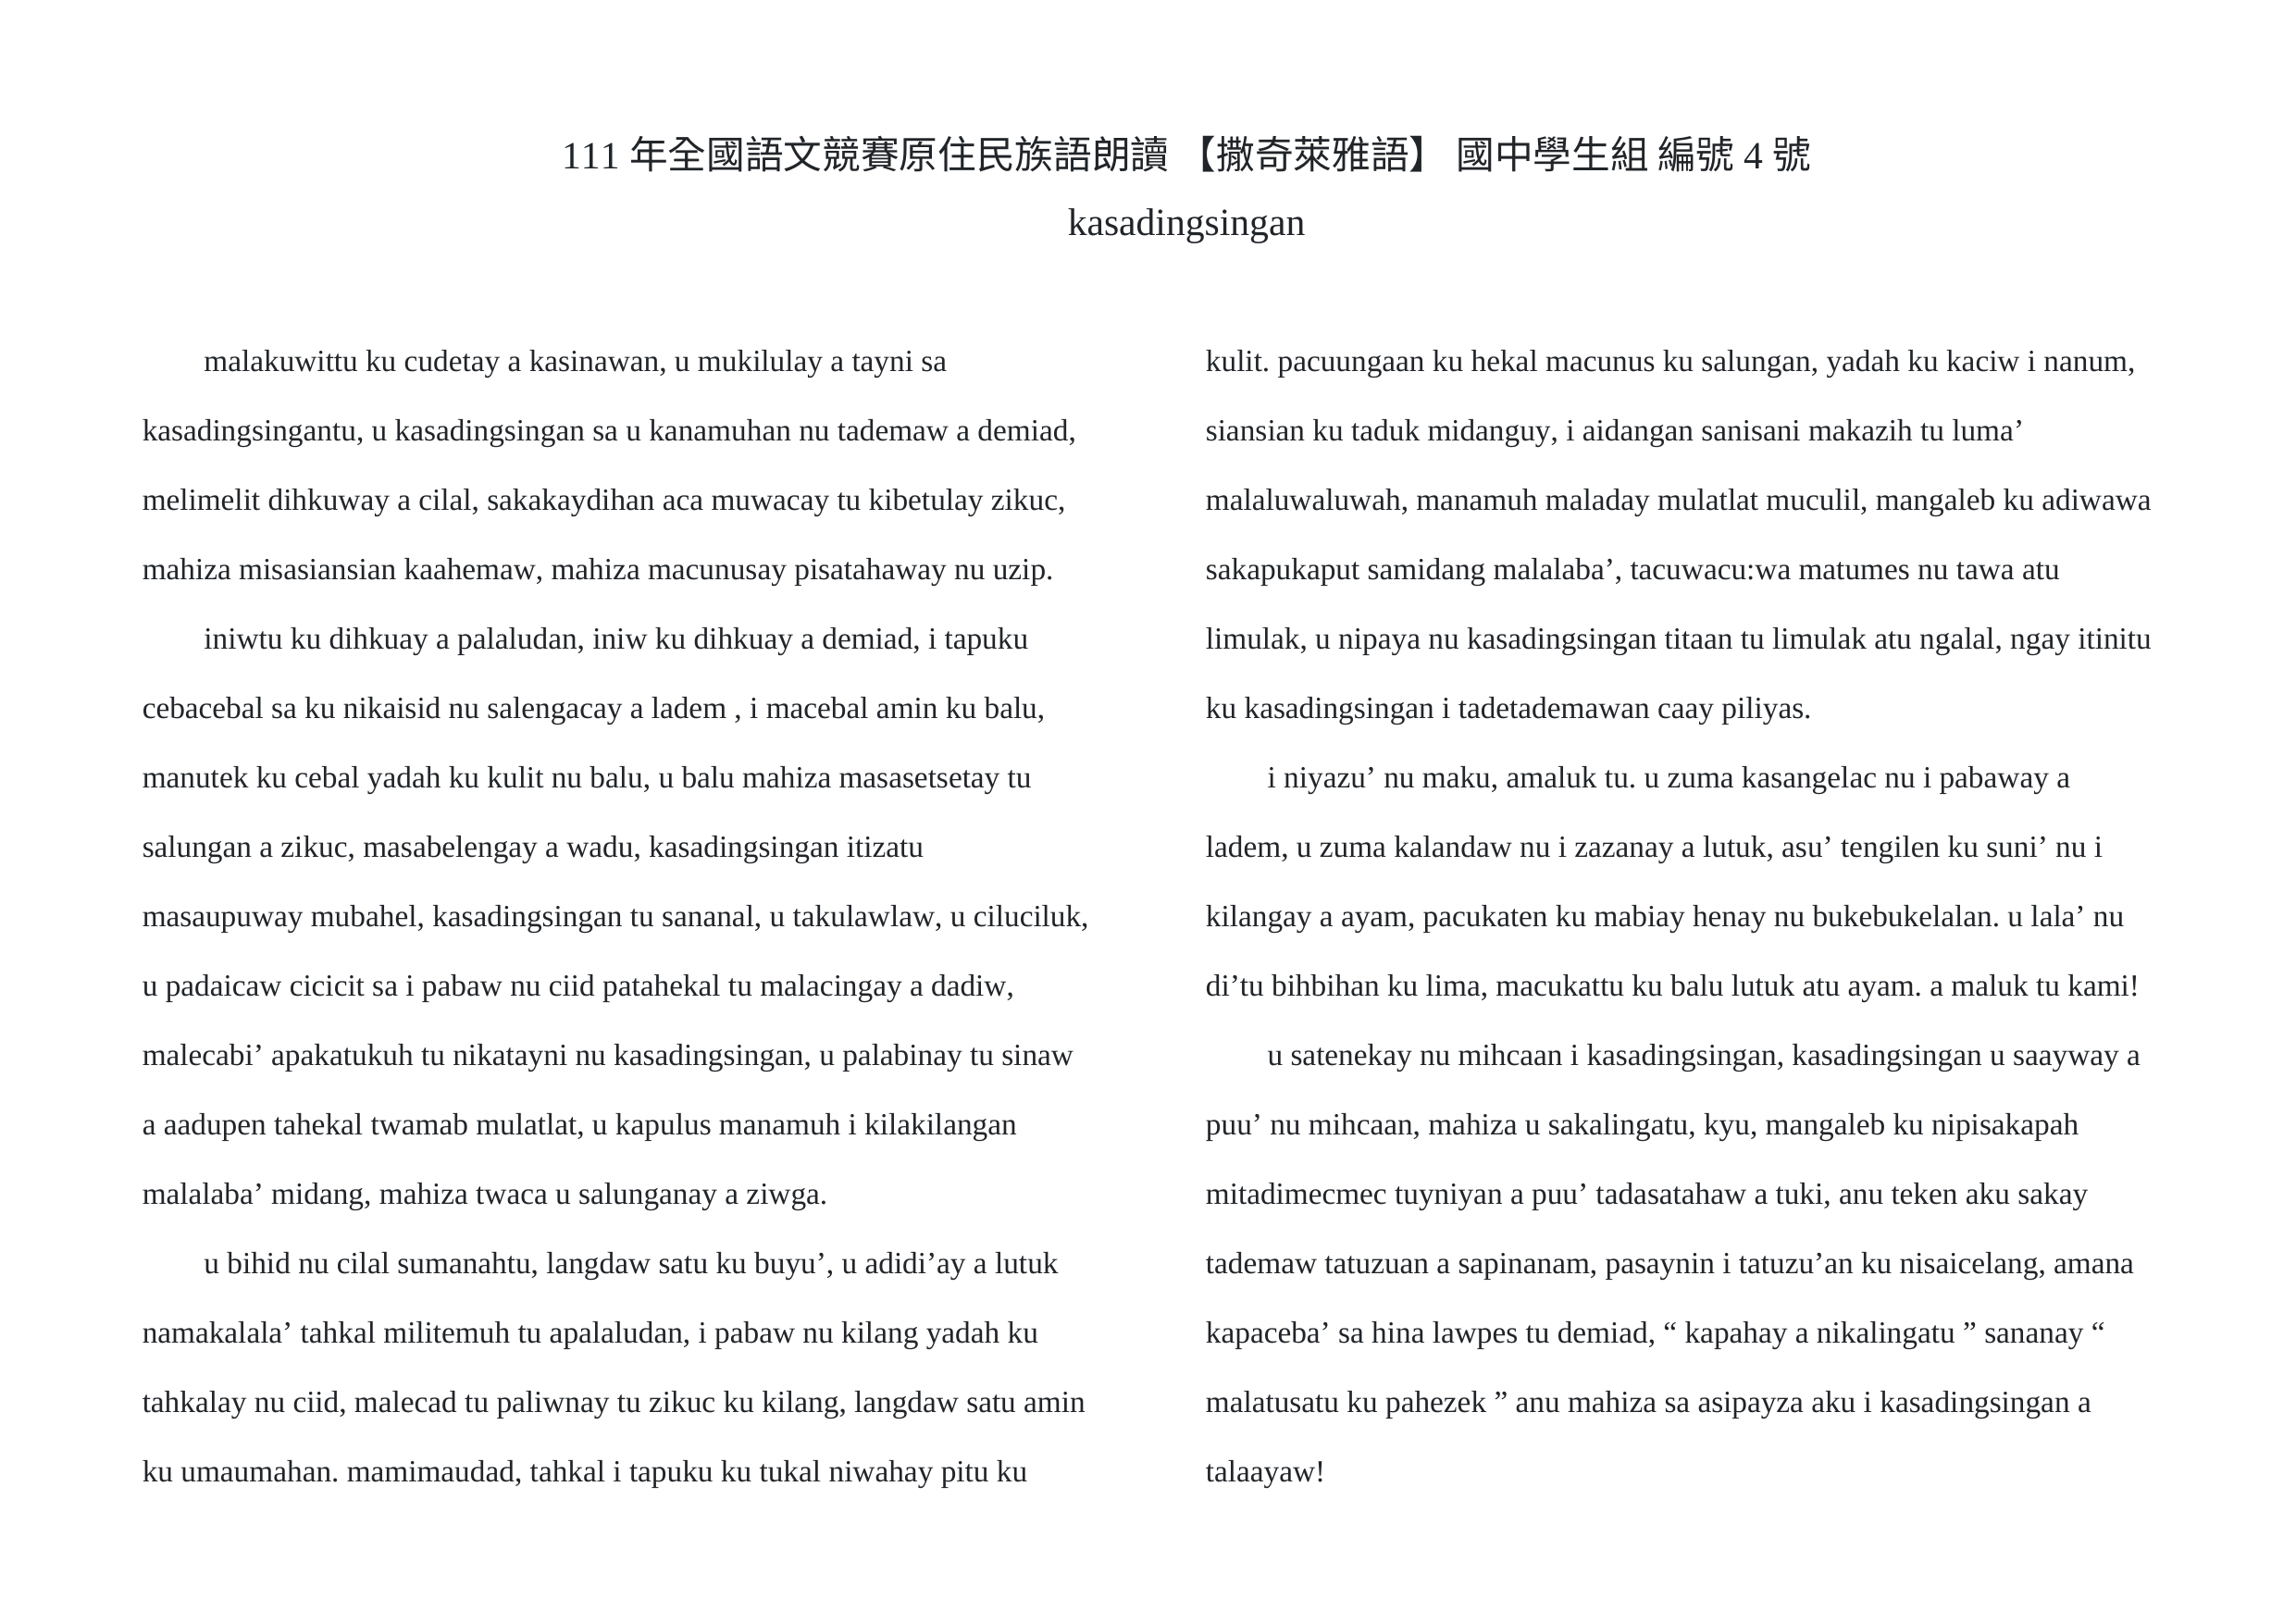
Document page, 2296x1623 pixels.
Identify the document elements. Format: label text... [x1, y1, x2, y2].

text 111 年全國語文競賽原住民族語朗讀 【撒奇萊雅語】 國中學生組 編號 4 號 [142, 118, 2153, 187]
text malakuwittu ku cudetay a kasinawan, u mukilulay a tayni sa kasadingsingantu, u kasadingsingan sa u kanamuhan nu tademaw a demiad, melimelit dihkuway a cilal, sakakaydihan aca muwacay tu kibetulay zikuc, mahiza misasiansian kaahemaw, mahiza macunusay pisatahaway nu uzip. [142, 326, 1090, 603]
text u bihid nu cilal sumanahtu, langdaw satu ku buyu’, u adidi’ay a lutuk namakalala’ tahkal militemuh tu apalaludan, i pabaw nu kilang yadah ku tahkalay nu ciid, malecad tu paliwnay tu zikuc ku kilang, langdaw satu amin ku umaumahan. mamimaudad, tahkal i tapuku ku tukal niwahay pitu ku kulit. pacuungaan ku hekal macunus ku salungan, yadah ku kaciw i nanum, siansian ku taduk midanguy, i aidangan sanisani makazih tu luma’ malaluwaluwah, manamuh maladay mulatlat muculil, mangaleb ku adiwawa sakapukaput samidang malalaba’, tacuwacu:wa matumes nu tawa atu limulak, u nipaya nu kasadingsingan titaan tu limulak atu ngalal, ngay itinitu ku kasadingsingan i tadetademawan caay piliyas. [1206, 326, 2153, 742]
text kasadingsingan [142, 187, 2153, 256]
text i niyazu’ nu maku, amaluk tu. u zuma kasangelac nu i pabaway a ladem, u zuma kalandaw nu i zazanay a lutuk, asu’ tengilen ku suni’ nu i kilangay a ayam, pacukaten ku mabiay henay nu bukebukelalan. u lala’ nu di’tu bihbihan ku lima, macukattu ku balu lutuk atu ayam. a maluk tu kami! [1206, 742, 2153, 1020]
text iniwtu ku dihkuay a palaludan, iniw ku dihkuay a demiad, i tapuku cebacebal sa ku nikaisid nu salengacay a ladem , i macebal amin ku balu, manutek ku cebal yadah ku kulit nu balu, u balu mahiza masasetsetay tu salungan a zikuc, masabelengay a wadu, kasadingsingan itizatu masaupuway mubahel, kasadingsingan tu sananal, u takulawlaw, u ciluciluk, u padaicaw cicicit sa i pabaw nu ciid patahekal tu malacingay a dadiw, malecabi’ apakatukuh tu nikatayni nu kasadingsingan, u palabinay tu sinaw a aadupen tahekal twamab mulatlat, u kapulus manamuh i kilakilangan malalaba’ midang, mahiza twaca u salunganay a ziwga. [142, 603, 1090, 1228]
text u satenekay nu mihcaan i kasadingsingan, kasadingsingan u saayway a puu’ nu mihcaan, mahiza u sakalingatu, kyu, mangaleb ku nipisakapah mitadimecmec tuyniyan a puu’ tadasatahaw a tuki, anu teken aku sakay tademaw tatuzuan a sapinanam, pasaynin i tatuzu’an ku nisaicelang, amana kapaceba’ sa hina lawpes tu demiad, “ kapahay a nikalingatu ” sananay “ malatusatu ku pahezek ” anu mahiza sa asipayza aku i kasadingsingan a talaayaw! [1206, 1020, 2153, 1505]
text u bihid nu cilal sumanahtu, langdaw satu ku buyu’, u adidi’ay a lutuk namakalala’ tahkal militemuh tu apalaludan, i pabaw nu kilang yadah ku tahkalay nu ciid, malecad tu paliwnay tu zikuc ku kilang, langdaw satu amin ku umaumahan. mamimaudad, tahkal i tapuku ku tukal niwahay pitu ku kulit. pacuungaan ku hekal macunus ku salungan, yadah ku kaciw i nanum, siansian ku taduk midanguy, i aidangan sanisani makazih tu luma’ malaluwaluwah, manamuh maladay mulatlat muculil, mangaleb ku adiwawa sakapukaput samidang malalaba’, tacuwacu:wa matumes nu tawa atu limulak, u nipaya nu kasadingsingan titaan tu limulak atu ngalal, ngay itinitu ku kasadingsingan i tadetademawan caay piliyas. [142, 1228, 1090, 1505]
